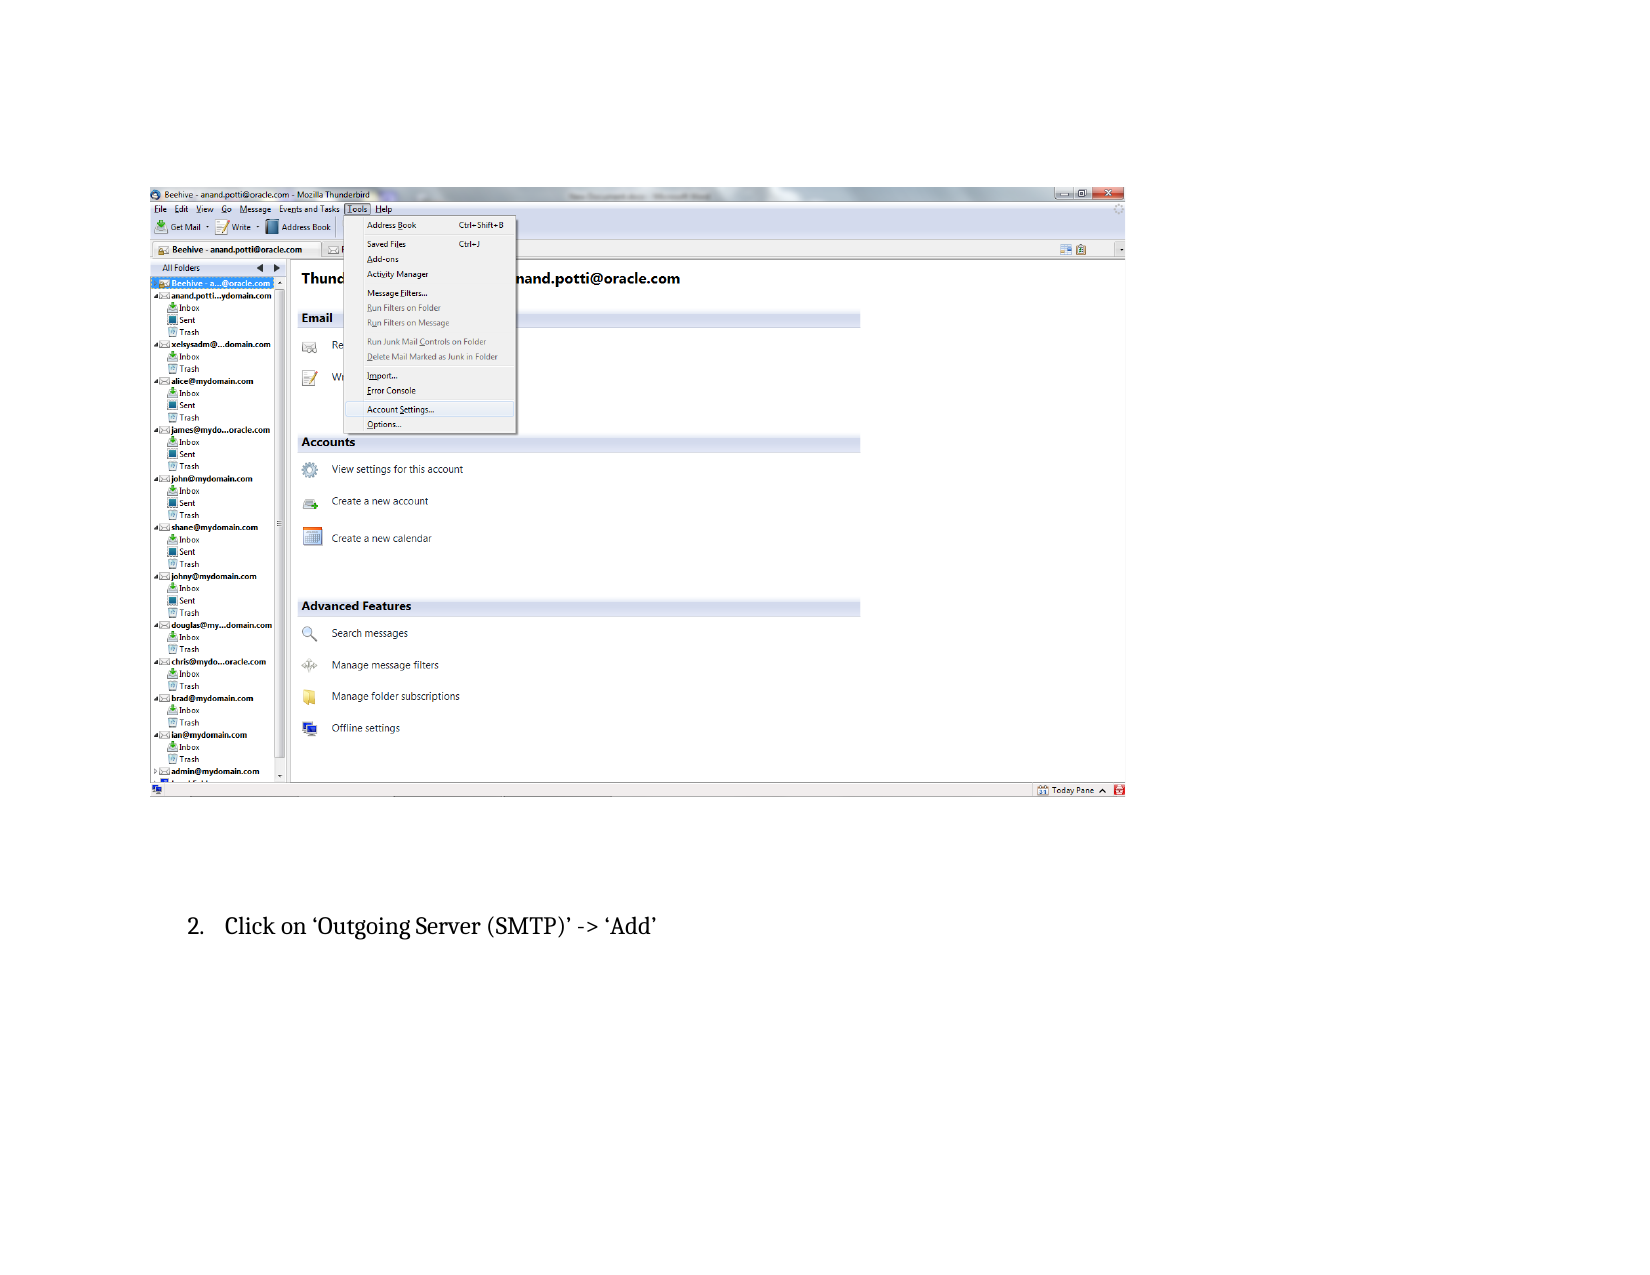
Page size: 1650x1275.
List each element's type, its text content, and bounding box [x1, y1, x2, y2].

list Click on ‘Outgoing Server (SMTP)’ -> ‘Add’ [187, 912, 1500, 941]
picture [150, 187, 1125, 797]
